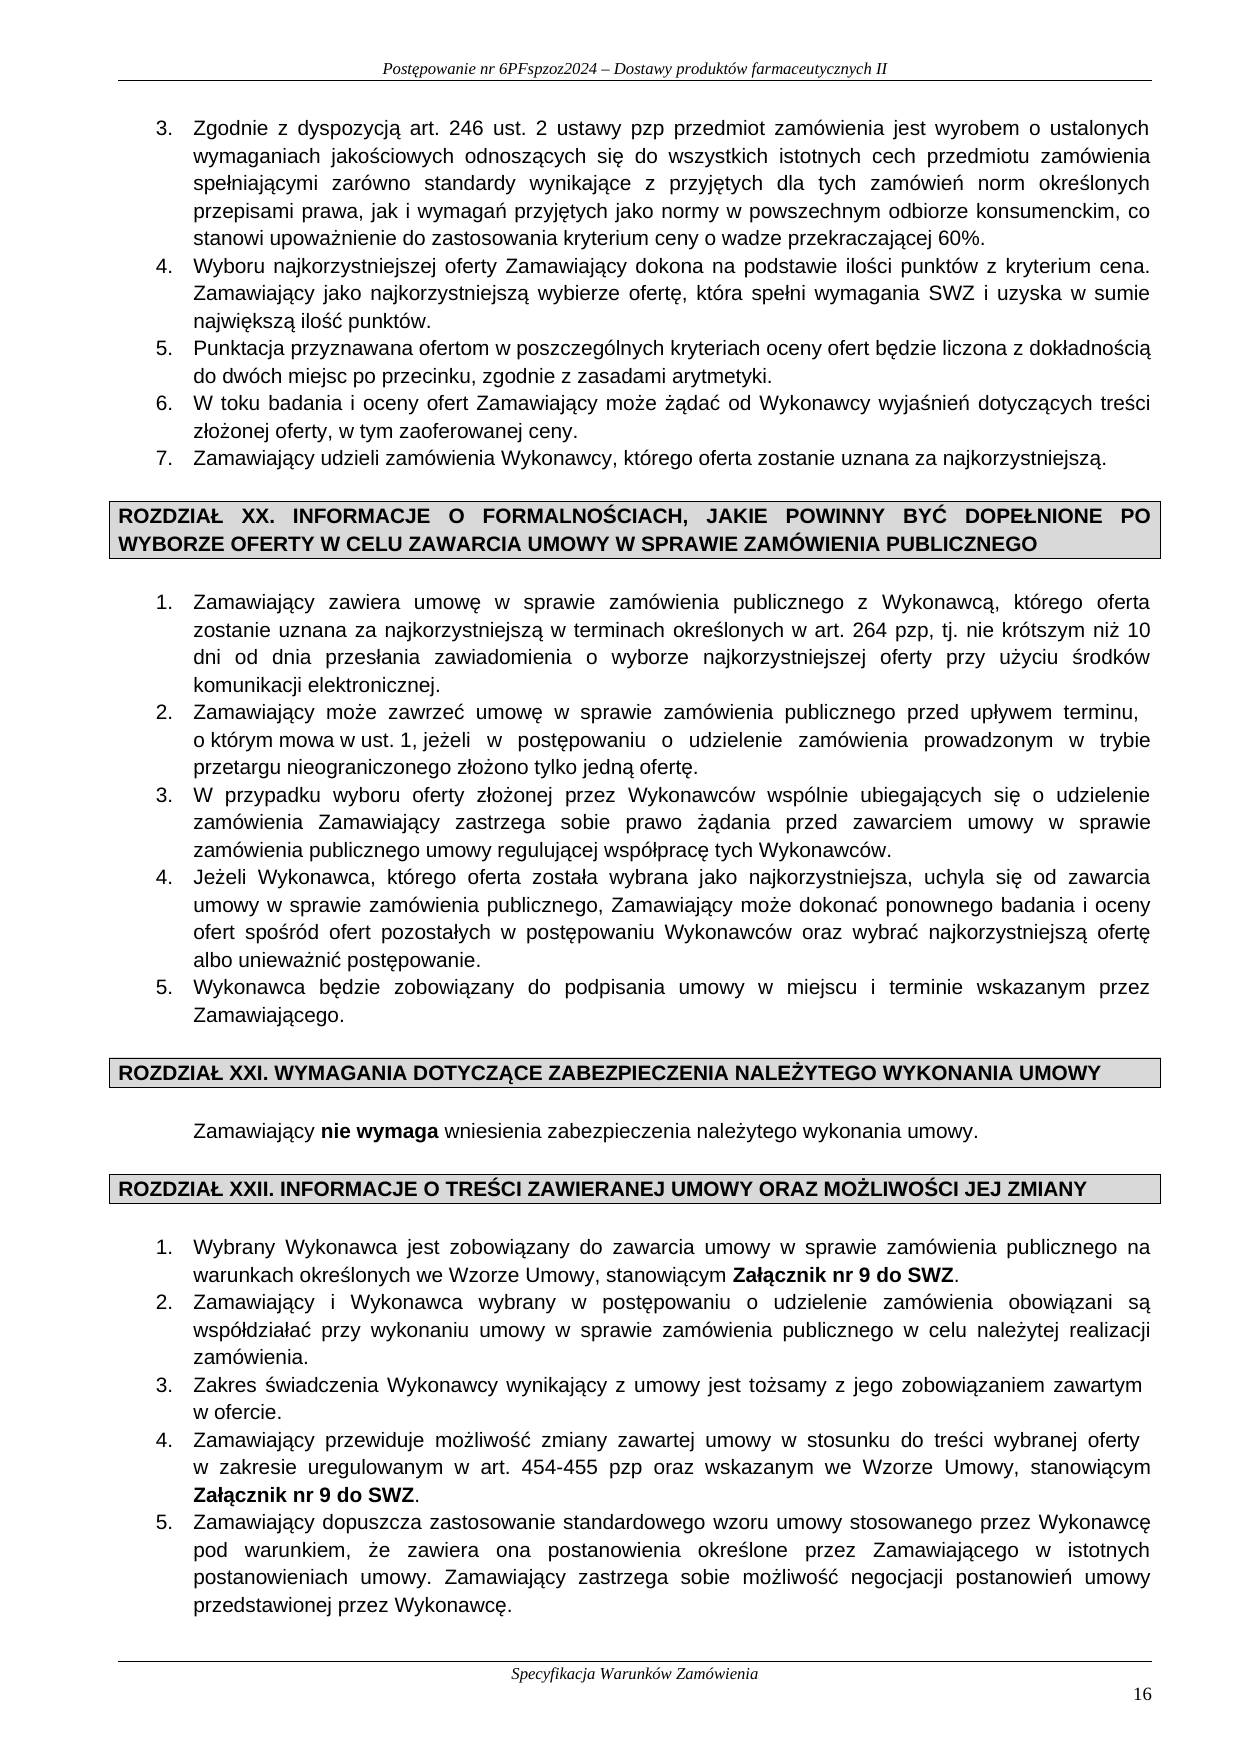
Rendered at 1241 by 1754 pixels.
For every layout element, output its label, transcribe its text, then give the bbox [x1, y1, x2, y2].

list Zamawiający dopuszcza zastosowanie standardowego wzoru umowy stosowanego przez Wykonawcę pod warunkiem, że zawiera ona postanowienia określone przez Zamawiającego w istotnych postanowieniach umowy. Zamawiający zastrzega sobie możliwość negocjacji postanowień umowy przedstawionej przez Wykonawcę. [156, 1510, 1152, 1616]
list Zakres świadczenia Wykonawcy wynikający z umowy jest tożsamy z jego zobowiązaniem zawartym w ofercie. [156, 1372, 1152, 1424]
text ROZDZIAŁ XXII. INFORMACJE O TREŚCI ZAWIERANEJ UMOWY ORAZ MOŻLIWOŚCI JEJ ZMIANY [110, 1175, 1160, 1203]
text Zamawiający nie wymaga wniesienia zabezpieczenia należytego wykonania umowy. [193, 1119, 1152, 1143]
list Punktacja przyznawana ofertom w poszczególnych kryteriach oceny ofert będzie liczona z dokładnością do dwóch miejsc po przecinku, zgodnie z zasadami arytmetyki. [156, 336, 1152, 388]
text ROZDZIAŁ XXI. WYMAGANIA DOTYCZĄCE ZABEZPIECZENIA NALEŻYTEGO WYKONANIA UMOWY [110, 1059, 1160, 1087]
list Zamawiający udzieli zamówienia Wykonawcy, którego oferta zostanie uznana za najkorzystniejszą. [156, 446, 1152, 470]
list Wykonawca będzie zobowiązany do podpisania umowy w miejscu i terminie wskazanym przez Zamawiającego. [156, 975, 1152, 1026]
list W toku badania i oceny ofert Zamawiający może żądać od Wykonawcy wyjaśnień dotyczących treści złożonej oferty, w tym zaoferowanej ceny. [156, 391, 1152, 443]
list Wyboru najkorzystniejszej oferty Zamawiający dokona na podstawie ilości punktów z kryterium cena. Zamawiający jako najkorzystniejszą wybierze ofertę, która spełni wymagania SWZ i uzyska w sumie największą ilość punktów. [156, 254, 1152, 333]
list Zamawiający zawiera umowę w sprawie zamówienia publicznego z Wykonawcą, którego oferta zostanie uznana za najkorzystniejszą w terminach określonych w art. 264 pzp, tj. nie krótszym niż 10 dni od dnia przesłania zawiadomienia o wyborze najkorzystniejszej oferty przy użyciu środków komunikacji elektronicznej. [156, 590, 1152, 696]
list Jeżeli Wykonawca, którego oferta została wybrana jako najkorzystniejsza, uchyla się od zawarcia umowy w sprawie zamówienia publicznego, Zamawiający może dokonać ponownego badania i oceny ofert spośród ofert pozostałych w postępowaniu Wykonawców oraz wybrać najkorzystniejszą ofertę albo unieważnić postępowanie. [156, 865, 1152, 971]
text ROZDZIAŁ XX. INFORMACJE O FORMALNOŚCIACH, JAKIE POWINNY BYĆ DOPEŁNIONE PO WYBORZE OFERTY W CELU ZAWARCIA UMOWY W SPRAWIE ZAMÓWIENIA PUBLICZNEGO [110, 502, 1160, 558]
list Wybrany Wykonawca jest zobowiązany do zawarcia umowy w sprawie zamówienia publicznego na warunkach określonych we Wzorze Umowy, stanowiącym Załącznik nr 9 do SWZ. [156, 1235, 1152, 1286]
list W przypadku wyboru oferty złożonej przez Wykonawców wspólnie ubiegających się o udzielenie zamówienia Zamawiający zastrzega sobie prawo żądania przed zawarciem umowy w sprawie zamówienia publicznego umowy regulującej współpracę tych Wykonawców. [156, 782, 1152, 861]
list Zamawiający może zawrzeć umowę w sprawie zamówienia publicznego przed upływem terminu, o którym mowa w ust. 1, jeżeli w postępowaniu o udzielenie zamówienia prowadzonym w trybie przetargu nieograniczonego złożono tylko jedną ofertę. [156, 700, 1152, 779]
list Zamawiający przewiduje możliwość zmiany zawartej umowy w stosunku do treści wybranej oferty w zakresie uregulowanym w art. 454-455 pzp oraz wskazanym we Wzorze Umowy, stanowiącym Załącznik nr 9 do SWZ. [156, 1427, 1152, 1506]
list Zgodnie z dyspozycją art. 246 ust. 2 ustawy pzp przedmiot zamówienia jest wyrobem o ustalonych wymaganiach jakościowych odnoszących się do wszystkich istotnych cech przedmiotu zamówienia spełniającymi zarówno standardy wynikające z przyjętych dla tych zamówień norm określonych przepisami prawa, jak i wymagań przyjętych jako normy w powszechnym odbiorze konsumenckim, co stanowi upoważnienie do zastosowania kryterium ceny o wadze przekraczającej 60%. [156, 116, 1152, 250]
list Zamawiający i Wykonawca wybrany w postępowaniu o udzielenie zamówienia obowiązani są współdziałać przy wykonaniu umowy w sprawie zamówienia publicznego w celu należytej realizacji zamówienia. [156, 1290, 1152, 1369]
